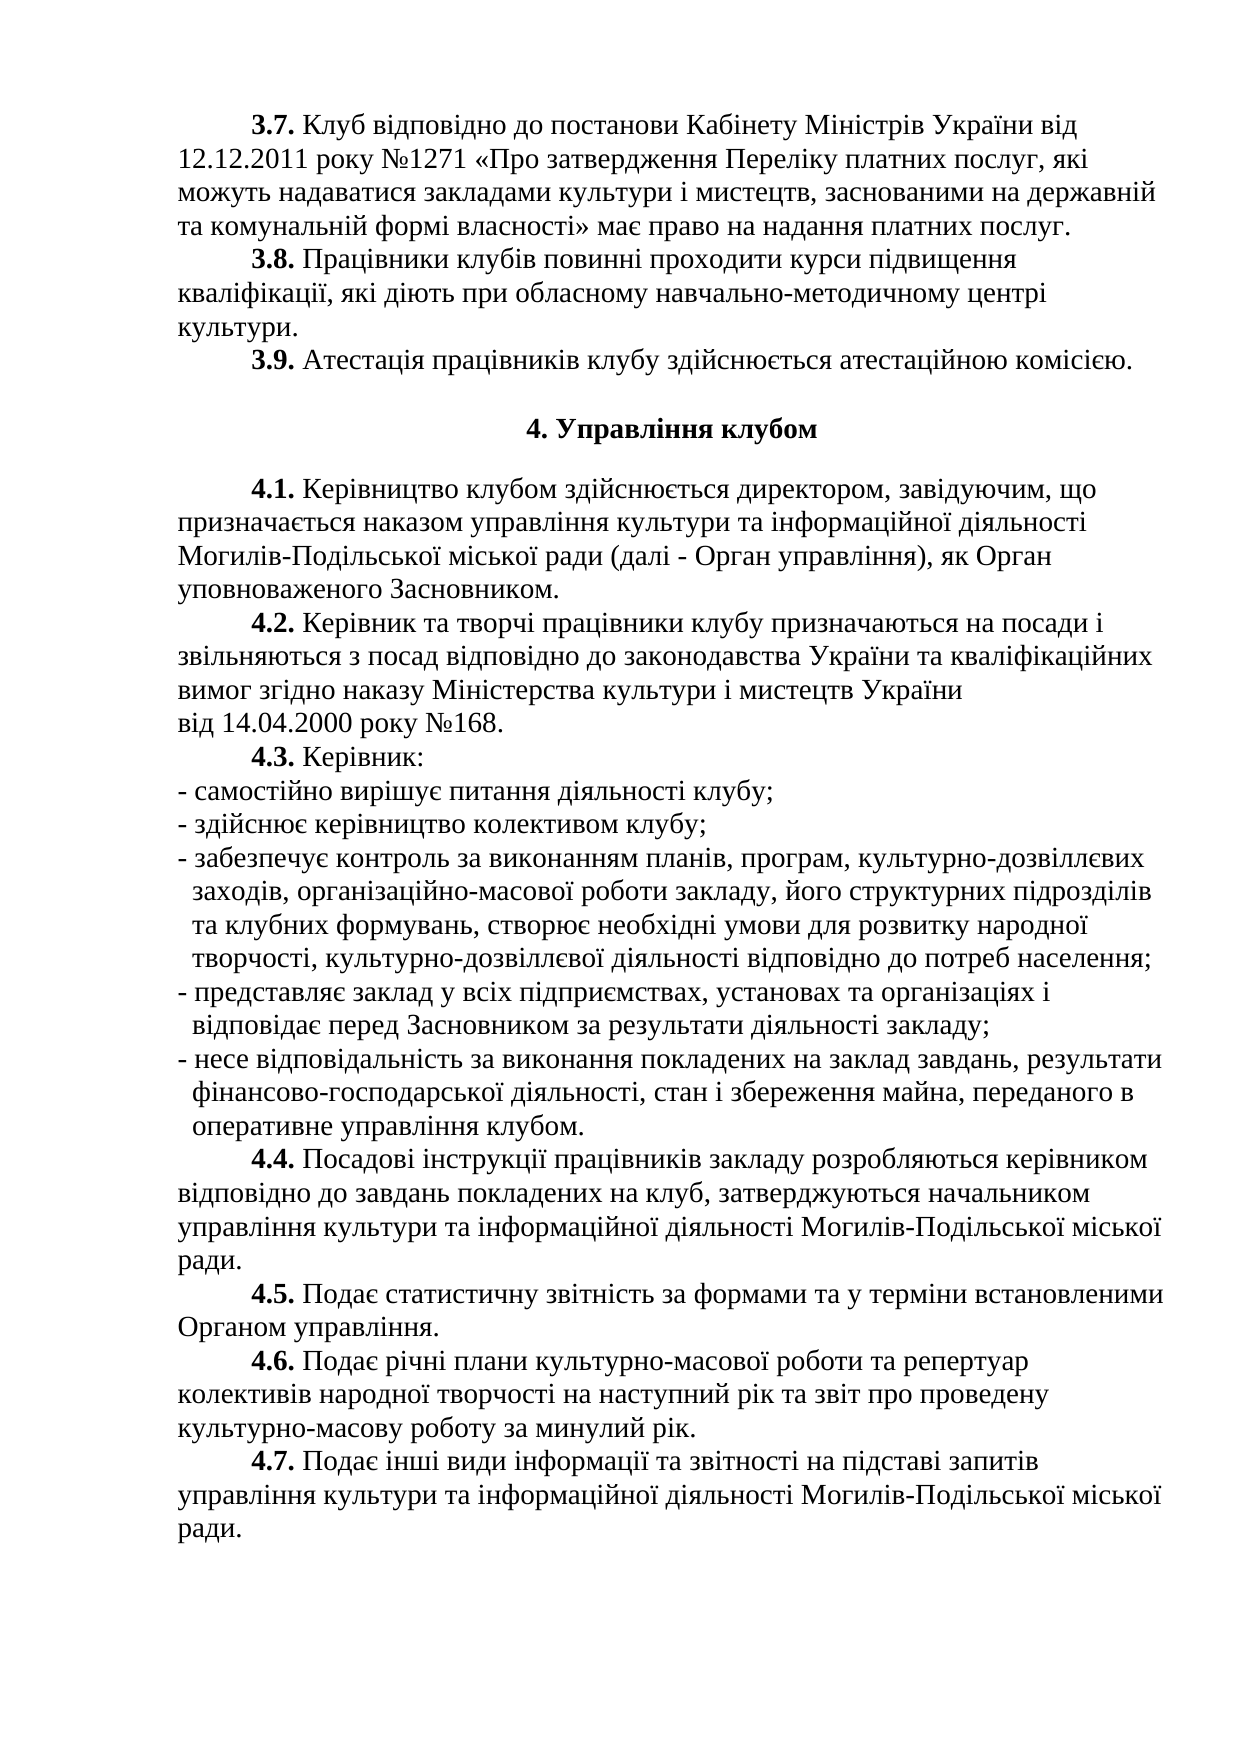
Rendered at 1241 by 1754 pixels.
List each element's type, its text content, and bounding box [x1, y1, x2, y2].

text - здійснює керівництво колективом клубу; [177, 806, 1167, 840]
text відповідає перед Засновником за результати діяльності закладу; [177, 1007, 1167, 1041]
text 4.6. Подає річні плани культурно-масової роботи та репертуар колективів народної творчості на наступний рік та звіт про проведену культурно-масову роботу за минулий рік. [177, 1343, 1167, 1443]
text 3.7. Клуб відповідно до постанови Кабінету Міністрів України від 12.12.2011 року №1271 «Про затвердження Переліку платних послуг, які можуть надаватися закладами культури і мистецтв, заснованими на державній та комунальній формі власності» має право на надання платних послуг. [177, 107, 1167, 242]
text - забезпечує контроль за виконанням планів, програм, культурно-дозвіллєвих [177, 840, 1167, 873]
text - представляє заклад у всіх підприємствах, установах та організаціях і [177, 974, 1167, 1007]
text 4.7. Подає інші види інформації та звітності на підставі запитів управління культури та інформаційної діяльності Могилів-Подільської міської ради. [177, 1443, 1167, 1544]
text 4.5. Подає статистичну звітність за формами та у терміни встановленими Органом управління. [177, 1276, 1167, 1343]
text 4.4. Посадові інструкції працівників закладу розробляються керівником відповідно до завдань покладених на клуб, затверджуються начальником управління культури та інформаційної діяльності Могилів-Подільської міської ради. [177, 1142, 1167, 1276]
text 4.1. Керівництво клубом здійснюється директором, завідуючим, що призначається наказом управління культури та інформаційної діяльності Могилів-Подільської міської ради (далі - Орган управління), як Орган уповноваженого Засновником. [177, 471, 1167, 605]
text та клубних формувань, створює необхідні умови для розвитку народної [177, 907, 1167, 940]
text заходів, організаційно-масової роботи закладу, його структурних підрозділів [177, 873, 1167, 907]
text 3.9. Атестація працівників клубу здійснюється атестаційною комісією. [177, 342, 1167, 376]
text фінансово-господарської діяльності, стан і збереження майна, переданого в [177, 1074, 1167, 1108]
text 4. Управління клубом [177, 411, 1167, 445]
text - несе відповідальність за виконання покладених на заклад завдань, результати [177, 1041, 1167, 1074]
text 4.2. Керівник та творчі працівники клубу призначаються на посади і звільняються з посад відповідно до законодавства України та кваліфікаційних вимог згідно наказу Міністерства культури і мистецтв України [177, 605, 1167, 706]
text творчості, культурно-дозвіллєвої діяльності відповідно до потреб населення; [177, 940, 1167, 974]
text оперативне управління клубом. [177, 1108, 1167, 1142]
text 4.3. Керівник: [177, 739, 1167, 773]
text - самостійно вирішує питання діяльності клубу; [177, 773, 1167, 806]
text 3.8. Працівники клубів повинні проходити курси підвищення кваліфікації, які діють при обласному навчально-методичному центрі культури. [177, 242, 1167, 342]
text від 14.04.2000 року №168. [177, 706, 1167, 739]
